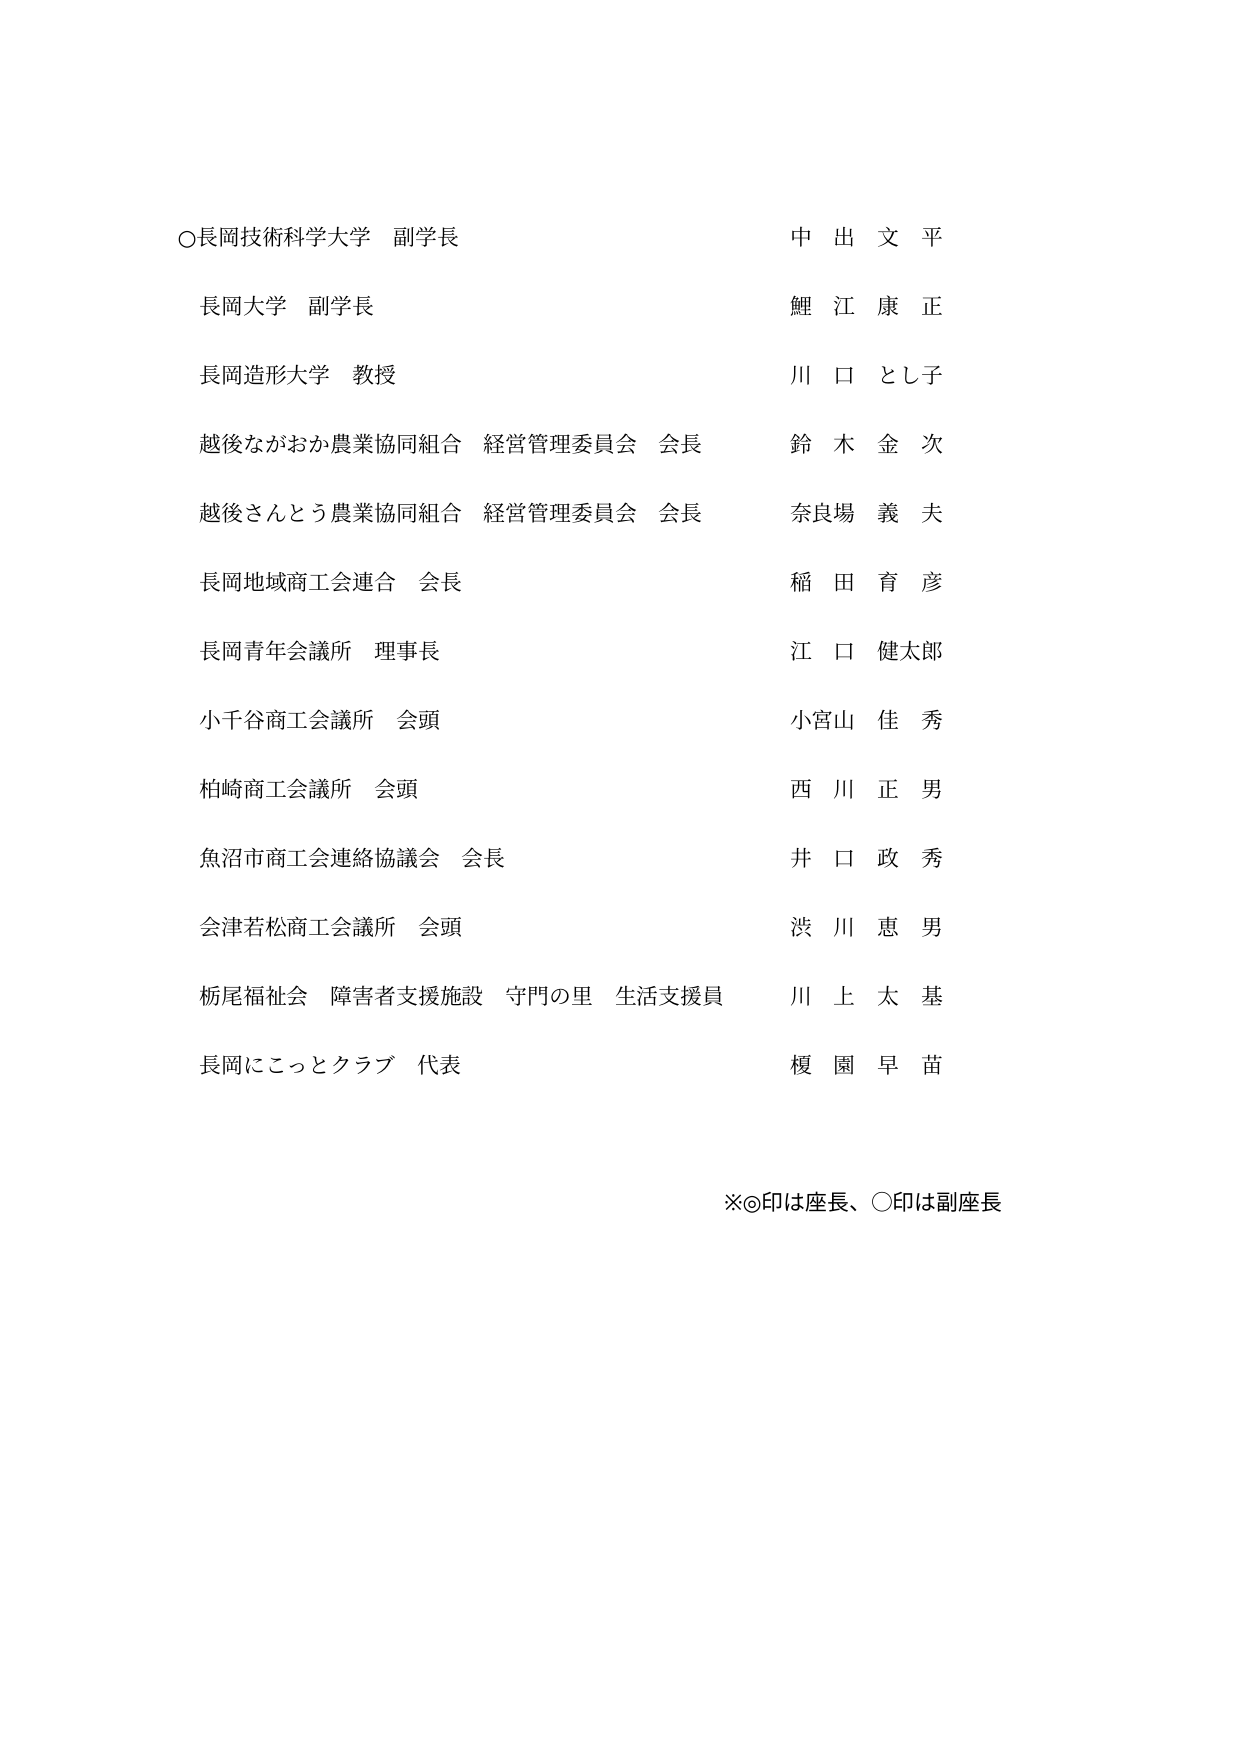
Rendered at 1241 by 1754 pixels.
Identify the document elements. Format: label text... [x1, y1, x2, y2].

text 長岡大学 副学長 鯉 江 康 正 [177, 286, 1063, 323]
text 会津若松商工会議所 会頭 渋 川 恵 男 [177, 907, 1063, 945]
text 長岡青年会議所 理事長 江 口 健太郎 [177, 631, 1063, 669]
text 越後さんとう農業協同組合 経営管理委員会 会長 奈良場 義 夫 [177, 493, 1063, 531]
text 柏崎商工会議所 会頭 西 川 正 男 [177, 769, 1063, 807]
text 越後ながおか農業協同組合 経営管理委員会 会長 鈴 木 金 次 [177, 424, 1063, 461]
text 長岡にこっとクラブ 代表 榎 園 早 苗 [177, 1046, 1063, 1083]
text ※◎印は座長、○印は副座長 [177, 1182, 1063, 1219]
text 小千谷商工会議所 会頭 小宮山 佳 秀 [177, 700, 1063, 738]
text 長岡造形大学 教授 川 口 とし子 [177, 355, 1063, 392]
text 栃尾福祉会 障害者支援施設 守門の里 生活支援員 川 上 太 基 [177, 976, 1063, 1014]
text ○長岡技術科学大学 副学長 中 出 文 平 [177, 217, 1063, 254]
text 魚沼市商工会連絡協議会 会長 井 口 政 秀 [177, 838, 1063, 876]
text 長岡地域商工会連合 会長 稲 田 育 彦 [177, 562, 1063, 599]
